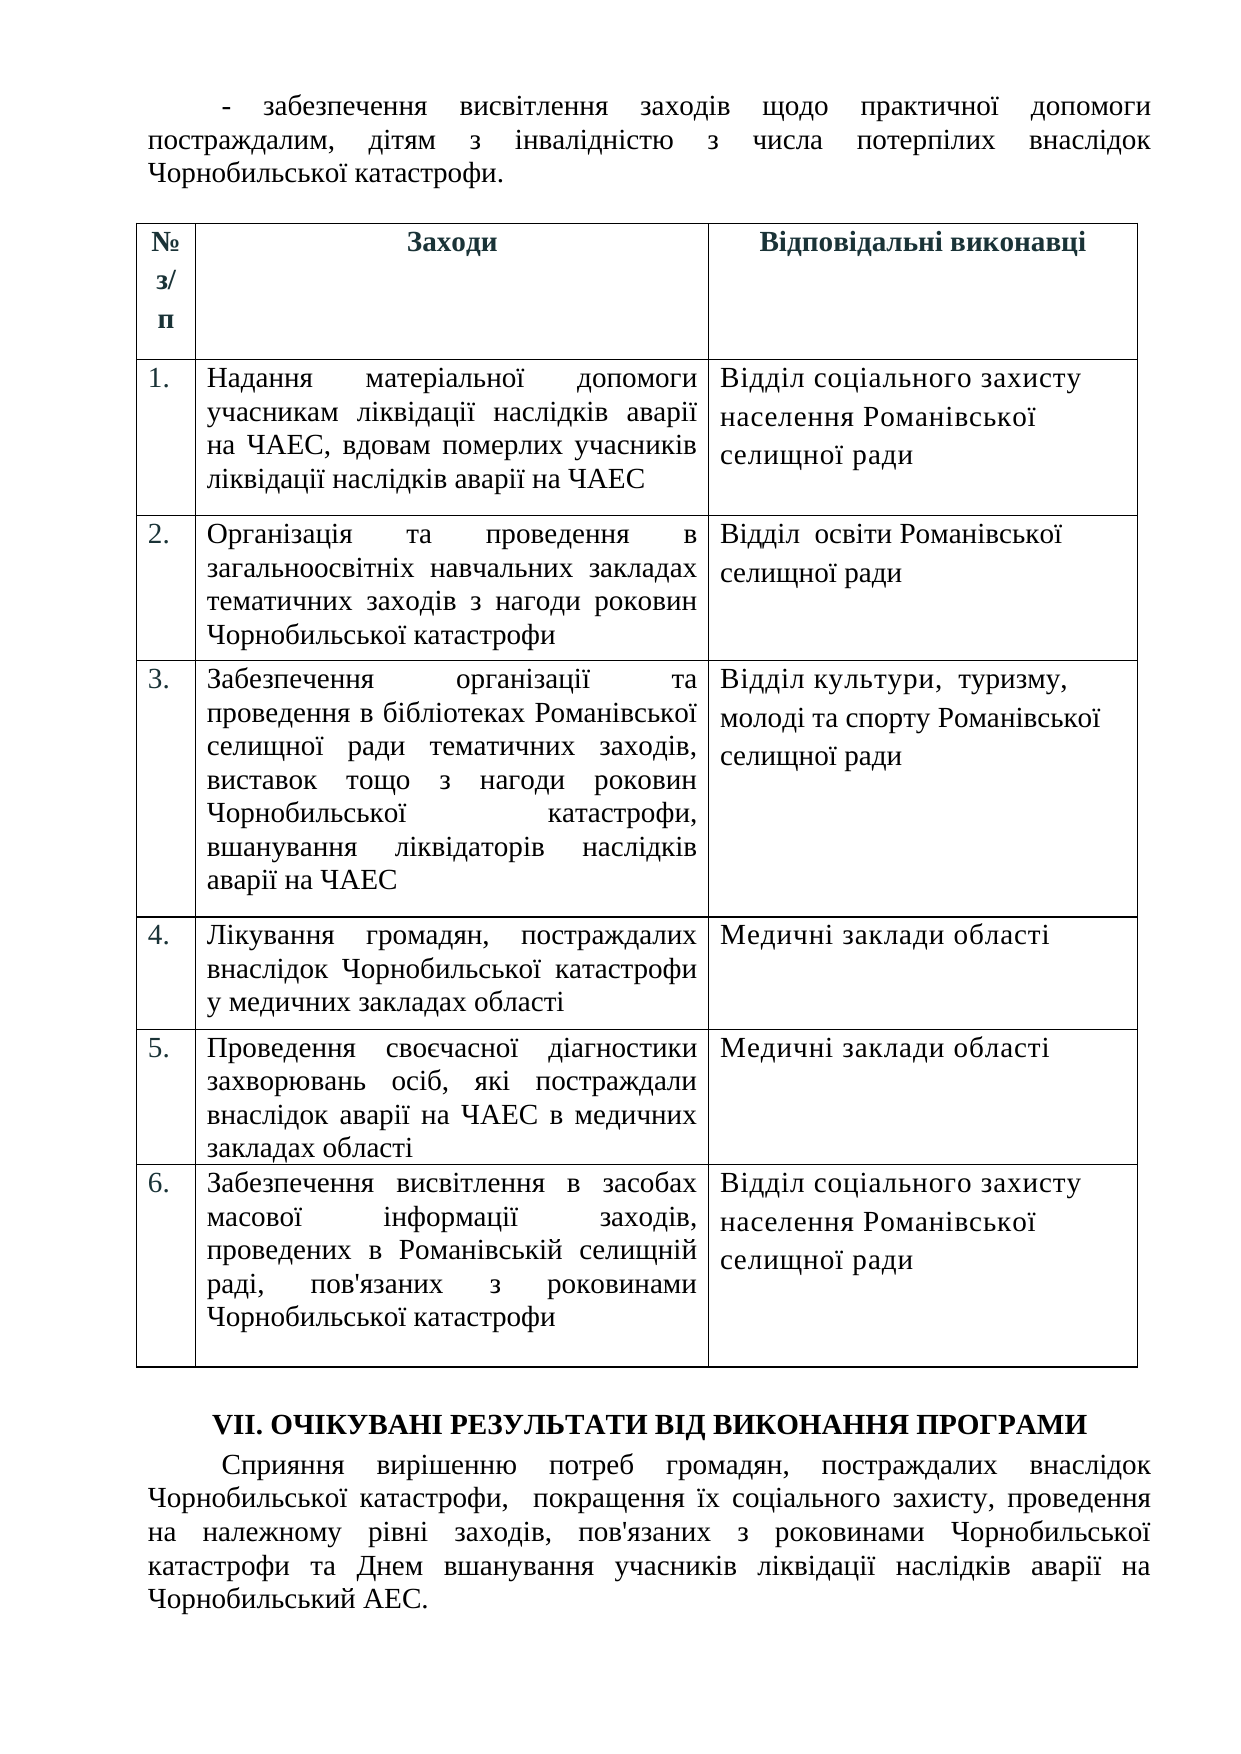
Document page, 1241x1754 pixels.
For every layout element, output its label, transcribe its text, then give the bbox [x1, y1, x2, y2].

table_cell 1. [137, 360, 195, 515]
table_header Відповідальні виконавці [709, 224, 1137, 359]
table_cell Лікування громадян, постраждалих внаслідок Чорнобильської катастрофи у медичних закладах області [196, 918, 708, 1029]
table_cell Забезпечення організації та проведення в бібліотеках Романівської селищної ради тематичних заходів, виставок тощо з нагоди роковин Чорнобильської катастрофи, вшанування ліквідаторів наслідків аварії на ЧАЕС [196, 661, 708, 916]
table_cell Відділ соціального захисту населення Романівської селищної ради [709, 360, 1137, 515]
table_cell Організація та проведення в загальноосвітніх навчальних закладах тематичних заходів з нагоди роковин Чорнобильської катастрофи [196, 516, 708, 660]
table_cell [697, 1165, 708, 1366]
text VІІ. ОЧІКУВАНІ РЕЗУЛЬТАТИ ВІД ВИКОНАННЯ ПРОГРАМИ [148, 1407, 1152, 1441]
table_cell Медичні заклади області [709, 1030, 1137, 1164]
table_cell 5. [137, 1030, 195, 1164]
table_cell Відділ культури, туризму, молоді та спорту Романівської селищної ради [709, 661, 1137, 916]
table_cell Відділ освіти Романівської селищної ради [709, 516, 1137, 660]
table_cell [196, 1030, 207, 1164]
table_header Заходи [196, 224, 708, 359]
text Сприяння вирішенню потреб громадян, постраждалих внаслідок Чорнобильської катастрофи, покращення їх соціального захисту, проведення на належному рівні заходів, пов'язаних з роковинами Чорнобильської катастрофи та Днем вшанування учасників ліквідації наслідків аварії на Чорнобильський АЕС. [148, 1447, 1152, 1615]
table_cell Відділ соціального захисту населення Романівської селищної ради [709, 1165, 1137, 1366]
table_cell 3. [137, 661, 195, 916]
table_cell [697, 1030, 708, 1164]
table_cell 4. [137, 918, 195, 1029]
table_header № з/п [137, 224, 195, 359]
list - забезпечення висвітлення заходів щодо практичної допомоги постраждалим, дітям з інвалідністю з числа потерпілих внаслідок Чорнобильської катастрофи. [148, 88, 1152, 189]
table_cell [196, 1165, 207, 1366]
table_cell 6. [137, 1165, 195, 1366]
table_cell Медичні заклади області [709, 918, 1137, 1029]
table_cell Надання матеріальної допомоги учасникам ліквідації наслідків аварії на ЧАЕС, вдовам померлих учасників ліквідації наслідків аварії на ЧАЕС [196, 360, 708, 515]
table_cell 2. [137, 516, 195, 660]
